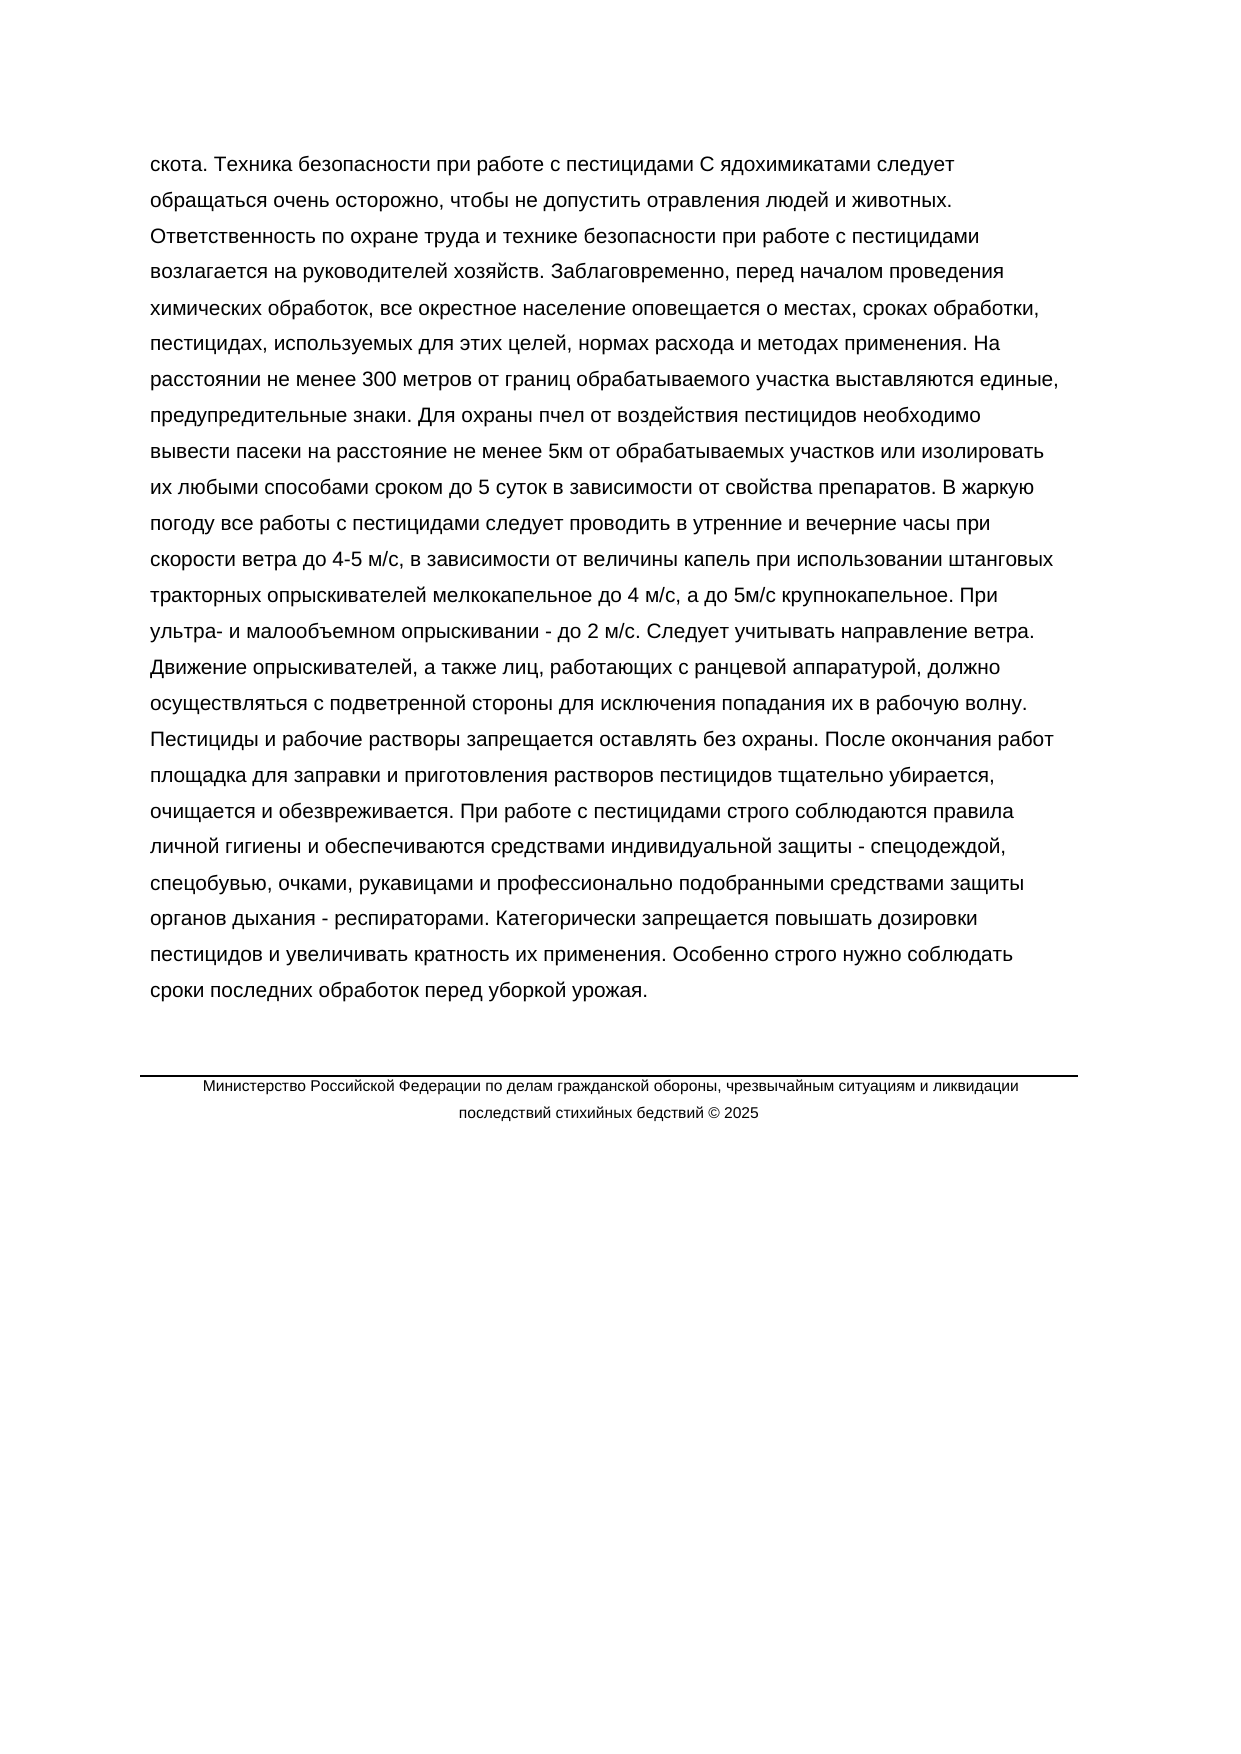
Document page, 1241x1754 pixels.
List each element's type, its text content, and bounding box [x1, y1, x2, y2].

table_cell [140, 150, 1078, 1075]
table_cell Министерство Российской Федерации по делам гражданской обороны, чрезвычайным ситуациям и ликвидации последствий стихийных бедствий © 2025 [140, 1077, 1078, 1159]
